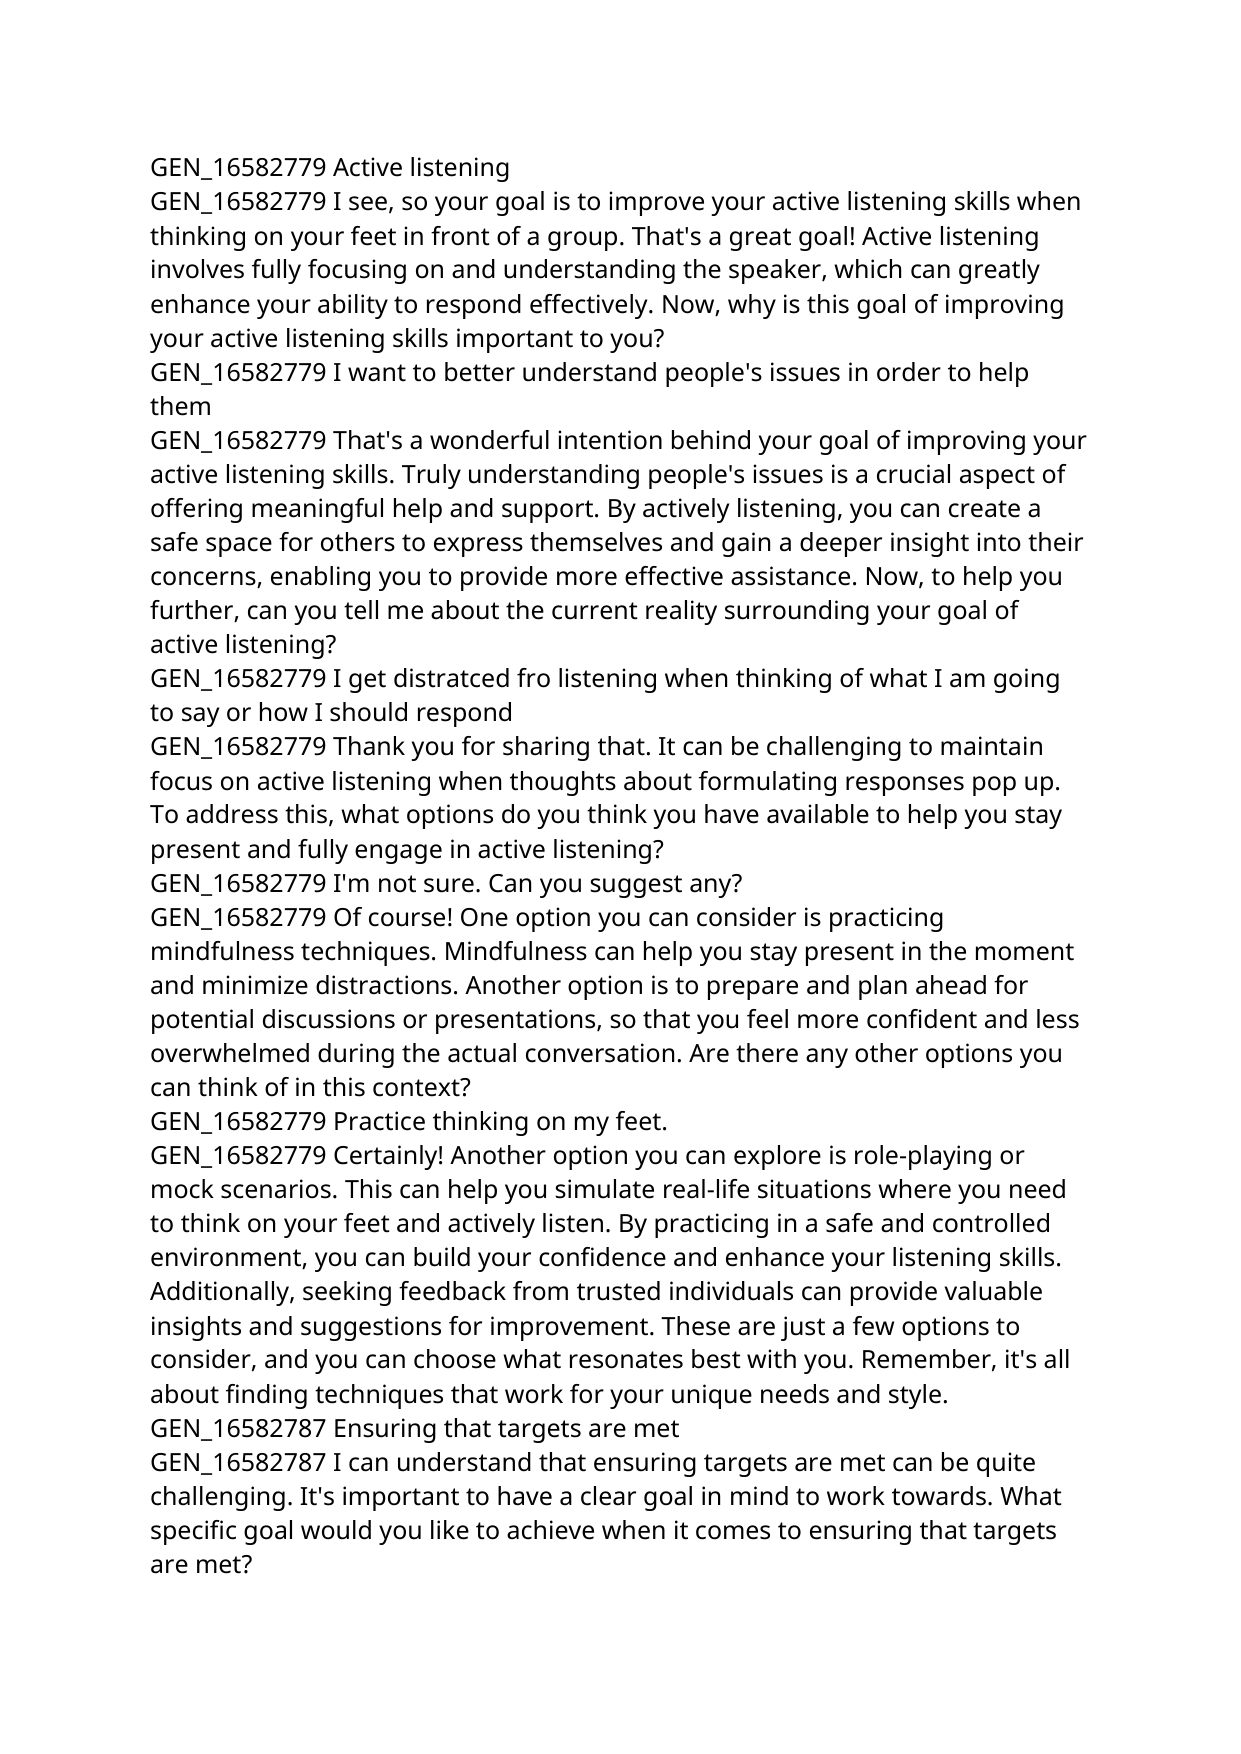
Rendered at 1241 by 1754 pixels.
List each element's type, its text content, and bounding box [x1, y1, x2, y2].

text GEN_16582779 I see, so your goal is to improve your active listening skills when thinking on your feet in front of a group. That's a great goal! Active listening involves fully focusing on and understanding the speaker, which can greatly enhance your ability to respond effectively. Now, why is this goal of improving your active listening skills important to you? [150, 184, 1090, 354]
text GEN_16582779 I get distratced fro listening when thinking of what I am going to say or how I should respond [150, 661, 1090, 729]
text GEN_16582779 Active listening [150, 150, 1090, 184]
text GEN_16582779 I'm not sure. Can you suggest any? [150, 865, 1090, 899]
text GEN_16582787 Ensuring that targets are met [150, 1410, 1090, 1444]
text GEN_16582779 That's a wonderful intention behind your goal of improving your active listening skills. Truly understanding people's issues is a crucial aspect of offering meaningful help and support. By actively listening, you can create a safe space for others to express themselves and gain a deeper insight into their concerns, enabling you to provide more effective assistance. Now, to help you further, can you tell me about the current reality surrounding your goal of active listening? [150, 422, 1090, 661]
text GEN_16582779 Certainly! Another option you can explore is role-playing or mock scenarios. This can help you simulate real-life situations where you need to think on your feet and actively listen. By practicing in a safe and controlled environment, you can build your confidence and enhance your listening skills. Additionally, seeking feedback from trusted individuals can provide valuable insights and suggestions for improvement. These are just a few options to consider, and you can choose what resonates best with you. Remember, it's all about finding techniques that work for your unique needs and style. [150, 1138, 1090, 1410]
text GEN_16582779 Practice thinking on my feet. [150, 1104, 1090, 1138]
text GEN_16582787 I can understand that ensuring targets are met can be quite challenging. It's important to have a clear goal in mind to work towards. What specific goal would you like to achieve when it comes to ensuring that targets are met? [150, 1444, 1090, 1581]
text GEN_16582779 Of course! One option you can consider is practicing mindfulness techniques. Mindfulness can help you stay present in the moment and minimize distractions. Another option is to prepare and plan ahead for potential discussions or presentations, so that you feel more confident and less overwhelmed during the actual conversation. Are there any other options you can think of in this context? [150, 899, 1090, 1104]
text GEN_16582779 I want to better understand people's issues in order to help them [150, 354, 1090, 422]
text GEN_16582779 Thank you for sharing that. It can be challenging to maintain focus on active listening when thoughts about formulating responses pop up. To address this, what options do you think you have available to help you stay present and fully engage in active listening? [150, 729, 1090, 865]
